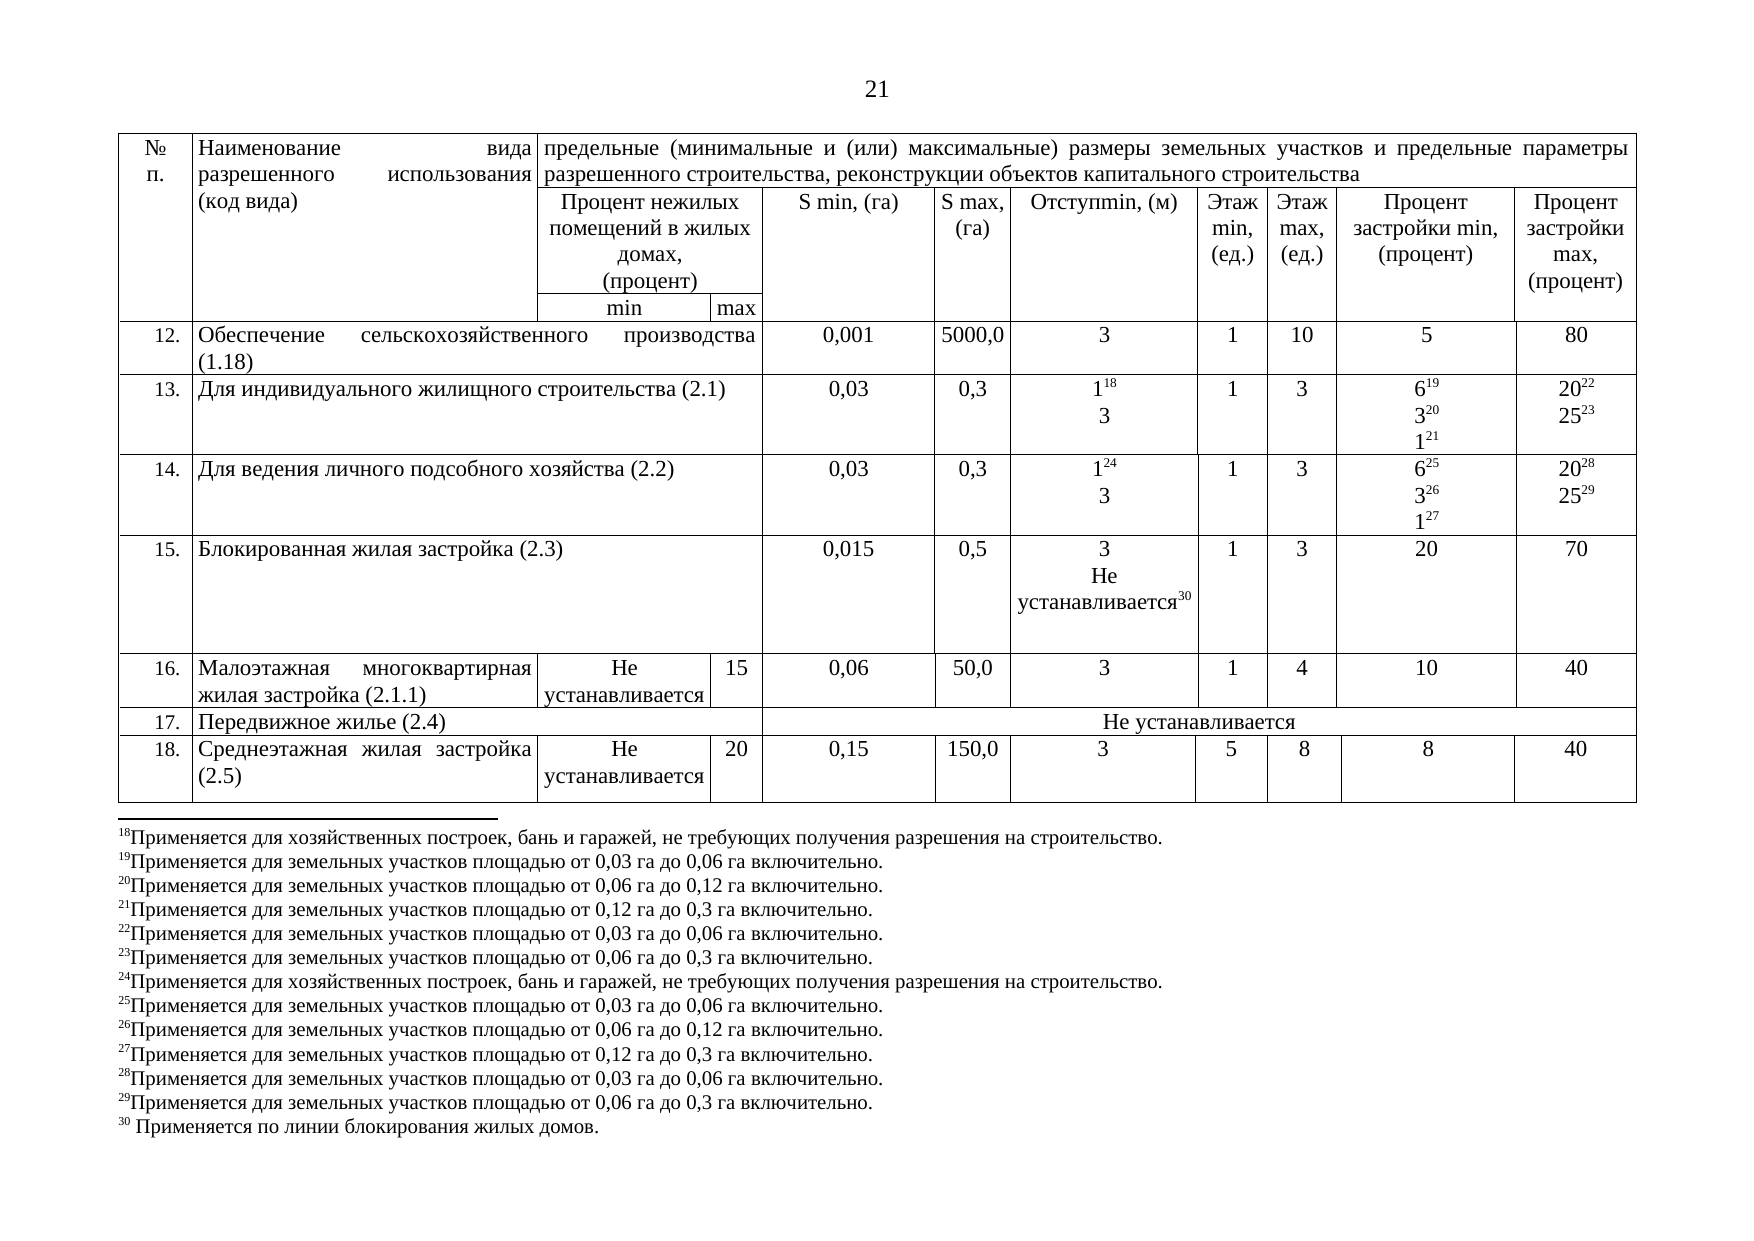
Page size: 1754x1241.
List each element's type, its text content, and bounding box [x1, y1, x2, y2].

table_cell 1 [1198, 322, 1267, 374]
table_cell 0,3 [935, 455, 1010, 534]
table_cell 3 [1268, 536, 1336, 653]
table_cell [119, 536, 192, 653]
table_cell 0,015 [763, 536, 934, 653]
table_cell 20 25 [1517, 455, 1636, 534]
table_header Наименование вида разрешенного использования (код вида) [193, 134, 537, 321]
table_cell 1 [1198, 375, 1267, 454]
table_cell 3 [1011, 322, 1197, 374]
table_cell 8 [1268, 736, 1341, 802]
table_cell 50,0 [936, 654, 1010, 707]
table_cell [119, 322, 192, 374]
table_cell 3 [1268, 375, 1336, 454]
table_cell [119, 375, 192, 454]
table_cell Процент застройки min, (процент) [1337, 188, 1514, 321]
table_cell 1 3 [1011, 455, 1198, 534]
table_cell 0,03 [763, 455, 934, 534]
table_cell 0,3 [935, 375, 1010, 454]
table_cell Для индивидуального жилищного строительства (2.1) [193, 375, 762, 454]
table_cell 40 [1517, 654, 1636, 707]
table_cell [119, 455, 192, 534]
table_cell S min, (га) [763, 188, 934, 321]
table_cell 20 [711, 736, 762, 802]
table_cell [119, 736, 192, 802]
table_cell 20 25 [1517, 375, 1636, 454]
table_cell Передвижное жилье (2.4) [193, 708, 762, 734]
table_cell min [538, 294, 710, 321]
table_cell Среднеэтажная жилая застройка (2.5) [193, 736, 537, 802]
table_cell 3 Не устанавливается [1011, 536, 1198, 653]
table_cell 6 3 1 [1337, 375, 1516, 454]
table_cell Малоэтажная многоквартирная жилая застройка (2.1.1) [193, 654, 537, 707]
table_cell 0,03 [763, 375, 934, 454]
table_cell 3 [1011, 736, 1195, 802]
table_cell max [711, 294, 762, 321]
table_cell Блокированная жилая застройка (2.3) [193, 536, 762, 653]
table_cell Не устанавливается [538, 736, 710, 802]
table_cell Не устанавливается [763, 708, 1636, 734]
table_cell 4 [1268, 654, 1336, 707]
table_cell S max, (га) [935, 188, 1010, 321]
table_cell Этаж min, (ед.) [1198, 188, 1267, 321]
table_header предельные (минимальные и (или) максимальные) размеры земельных участков и предельные параметры разрешенного строительства, реконструкции объектов капитального строительства [538, 134, 1636, 187]
table_cell [119, 708, 192, 734]
table_cell 0,15 [763, 736, 935, 802]
table_cell 0,06 [763, 654, 935, 707]
table_cell Этаж max, (ед.) [1268, 188, 1336, 321]
table_cell 1 [1199, 654, 1267, 707]
table_cell Не устанавливается [538, 654, 710, 707]
table_cell 3 [1268, 455, 1336, 534]
table_cell 80 [1517, 322, 1636, 374]
table_cell 70 [1517, 536, 1636, 653]
table_cell 0,5 [935, 536, 1010, 653]
table_cell [119, 654, 192, 707]
table_cell 6 3 1 [1337, 455, 1516, 534]
table_cell 150,0 [936, 736, 1010, 802]
table_cell 1 [1199, 536, 1267, 653]
table_cell Для ведения личного подсобного хозяйства (2.2) [193, 455, 762, 534]
table_cell Процент нежилых помещений в жилых домах, (процент) [538, 188, 762, 293]
table_cell 40 [1515, 736, 1636, 802]
table_cell Отступmin, (м) [1011, 188, 1197, 321]
table_cell 5 [1337, 322, 1516, 374]
table_cell 8 [1342, 736, 1514, 802]
table_cell 10 [1337, 654, 1516, 707]
table_cell Обеспечение сельскохозяйственного производства (1.18) [193, 322, 762, 374]
table_cell 0,001 [763, 322, 934, 374]
table_cell 1 3 [1011, 375, 1197, 454]
table_cell 1 [1199, 455, 1267, 534]
table_cell 10 [1268, 322, 1336, 374]
table_header № п. [119, 134, 192, 321]
table_cell 20 [1337, 536, 1516, 653]
table_cell Процент застройки max, (процент) [1515, 188, 1636, 321]
table_cell 5000,0 [935, 322, 1010, 374]
table_cell 15 [711, 654, 762, 707]
table_cell 3 [1011, 654, 1198, 707]
table_cell 5 [1196, 736, 1267, 802]
